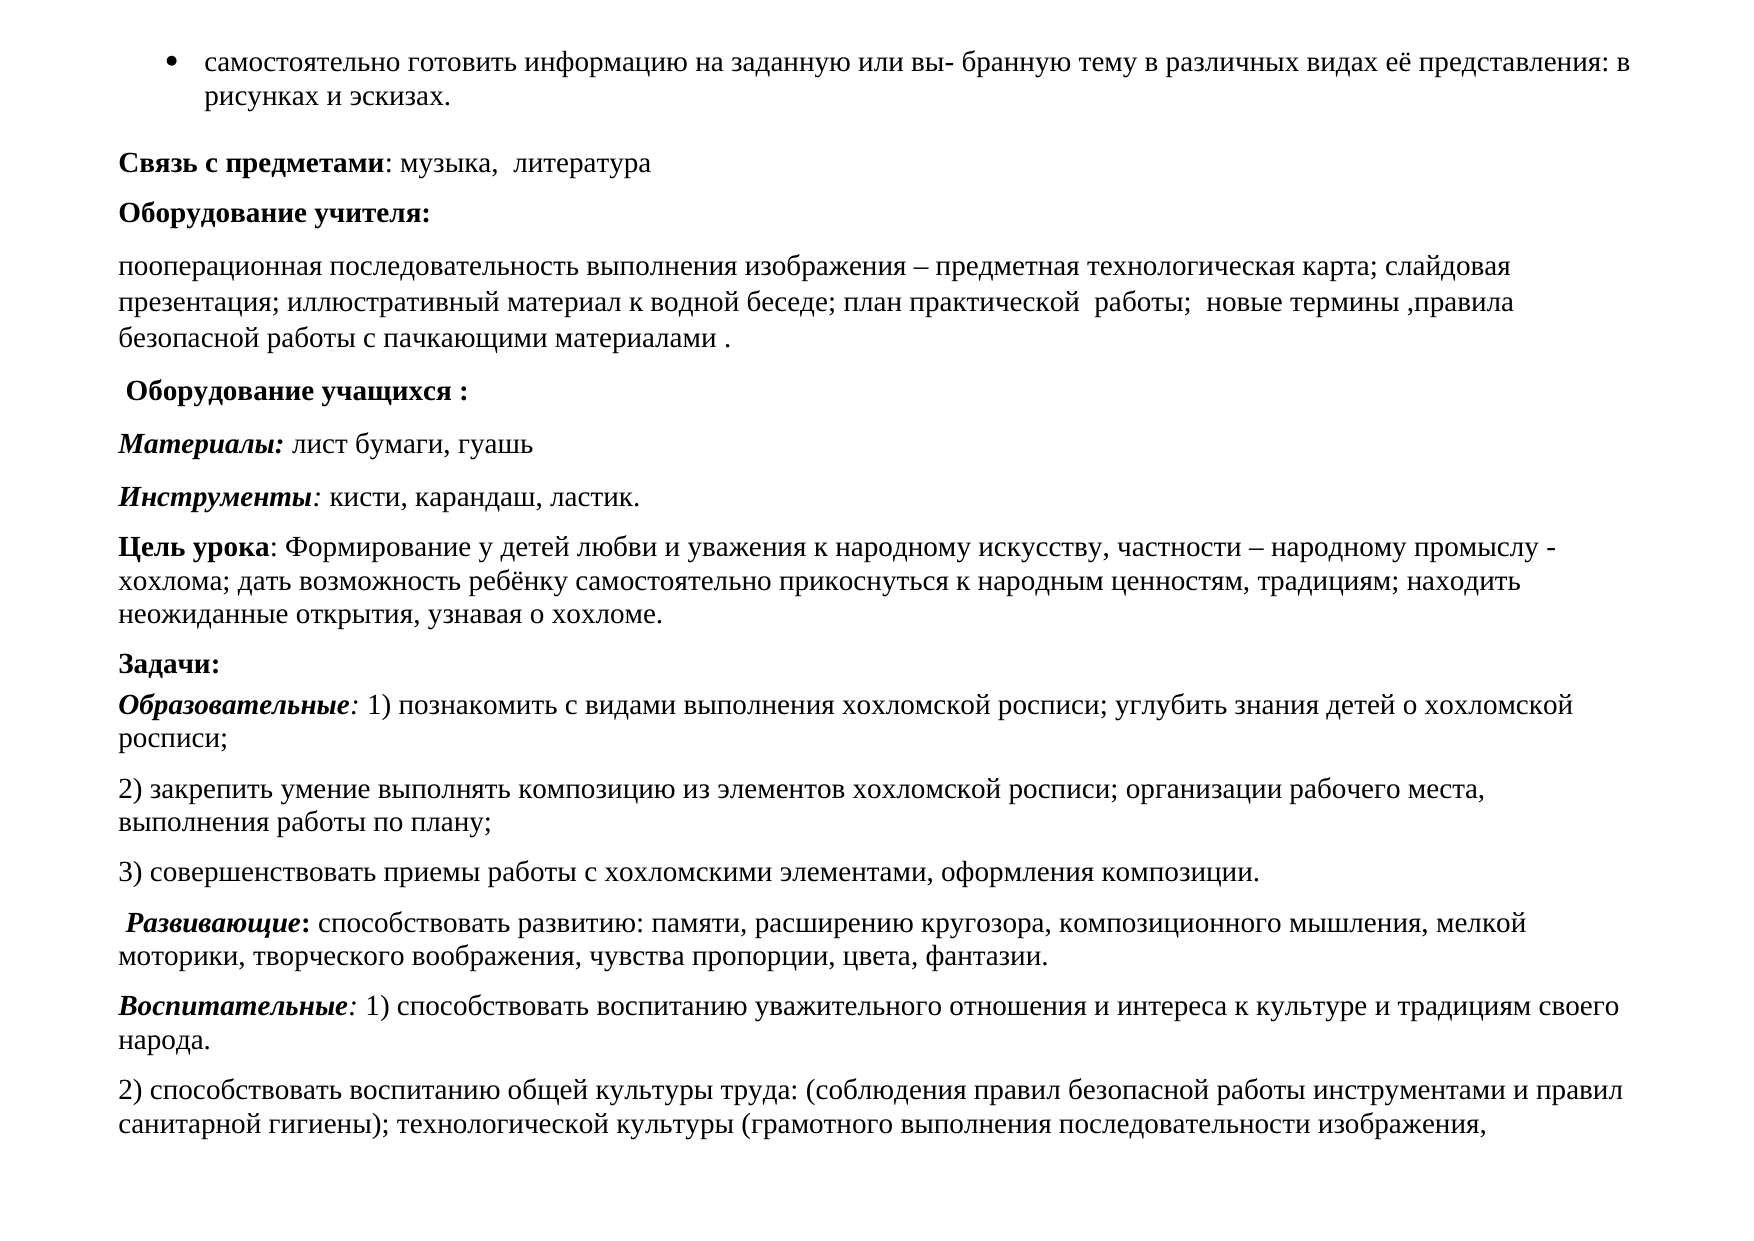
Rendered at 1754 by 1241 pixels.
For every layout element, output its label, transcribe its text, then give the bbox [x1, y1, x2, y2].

text Задачи: [118, 646, 1636, 680]
text 3) совершенствовать приемы работы с хохломскими элементами, оформления композиции. [118, 854, 1636, 888]
text Развивающие: способствовать развитию: памяти, расширению кругозора, композиционного мышления, мелкой моторики, творческого воображения, чувства пропорции, цвета, фантазии. [118, 905, 1636, 972]
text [118, 1072, 1636, 1139]
text Оборудование учителя: [118, 195, 1636, 229]
text Связь с предметами: музыка, литература [118, 145, 1636, 179]
text Оборудование учащихся : [118, 373, 1636, 407]
text Цель урока: Формирование у детей любви и уважения к народному искусству, частности – народному промыслу - хохлома; дать возможность ребёнку самостоятельно прикоснуться к народным ценностям, традициям; находить неожиданные открытия, узнавая о хохломе. [118, 529, 1636, 630]
text пооперационная последовательность выполнения изображения – предметная технологическая карта; слайдовая презентация; иллюстративный материал к водной беседе; план практической работы; новые термины ,правила безопасной работы с пачкающими материалами . [118, 248, 1636, 354]
text 2) закрепить умение выполнять композицию из элементов хохломской росписи; организации рабочего места, выполнения работы по плану; [118, 771, 1636, 838]
text Материалы: лист бумаги, гуашь [118, 426, 1636, 459]
text Воспитательные: 1) способствовать воспитанию уважительного отношения и интереса к культуре и традициям своего народа. [118, 988, 1636, 1056]
text Инструменты: кисти, карандаш, ластик. [118, 479, 1636, 512]
list самостоятельно готовить информацию на заданную или вы- бранную тему в различных видах её представления: в рисунках и эскизах. [167, 44, 1636, 112]
text Образовательные: 1) познакомить с видами выполнения хохломской росписи; углубить знания детей о хохломской росписи; [118, 687, 1636, 754]
